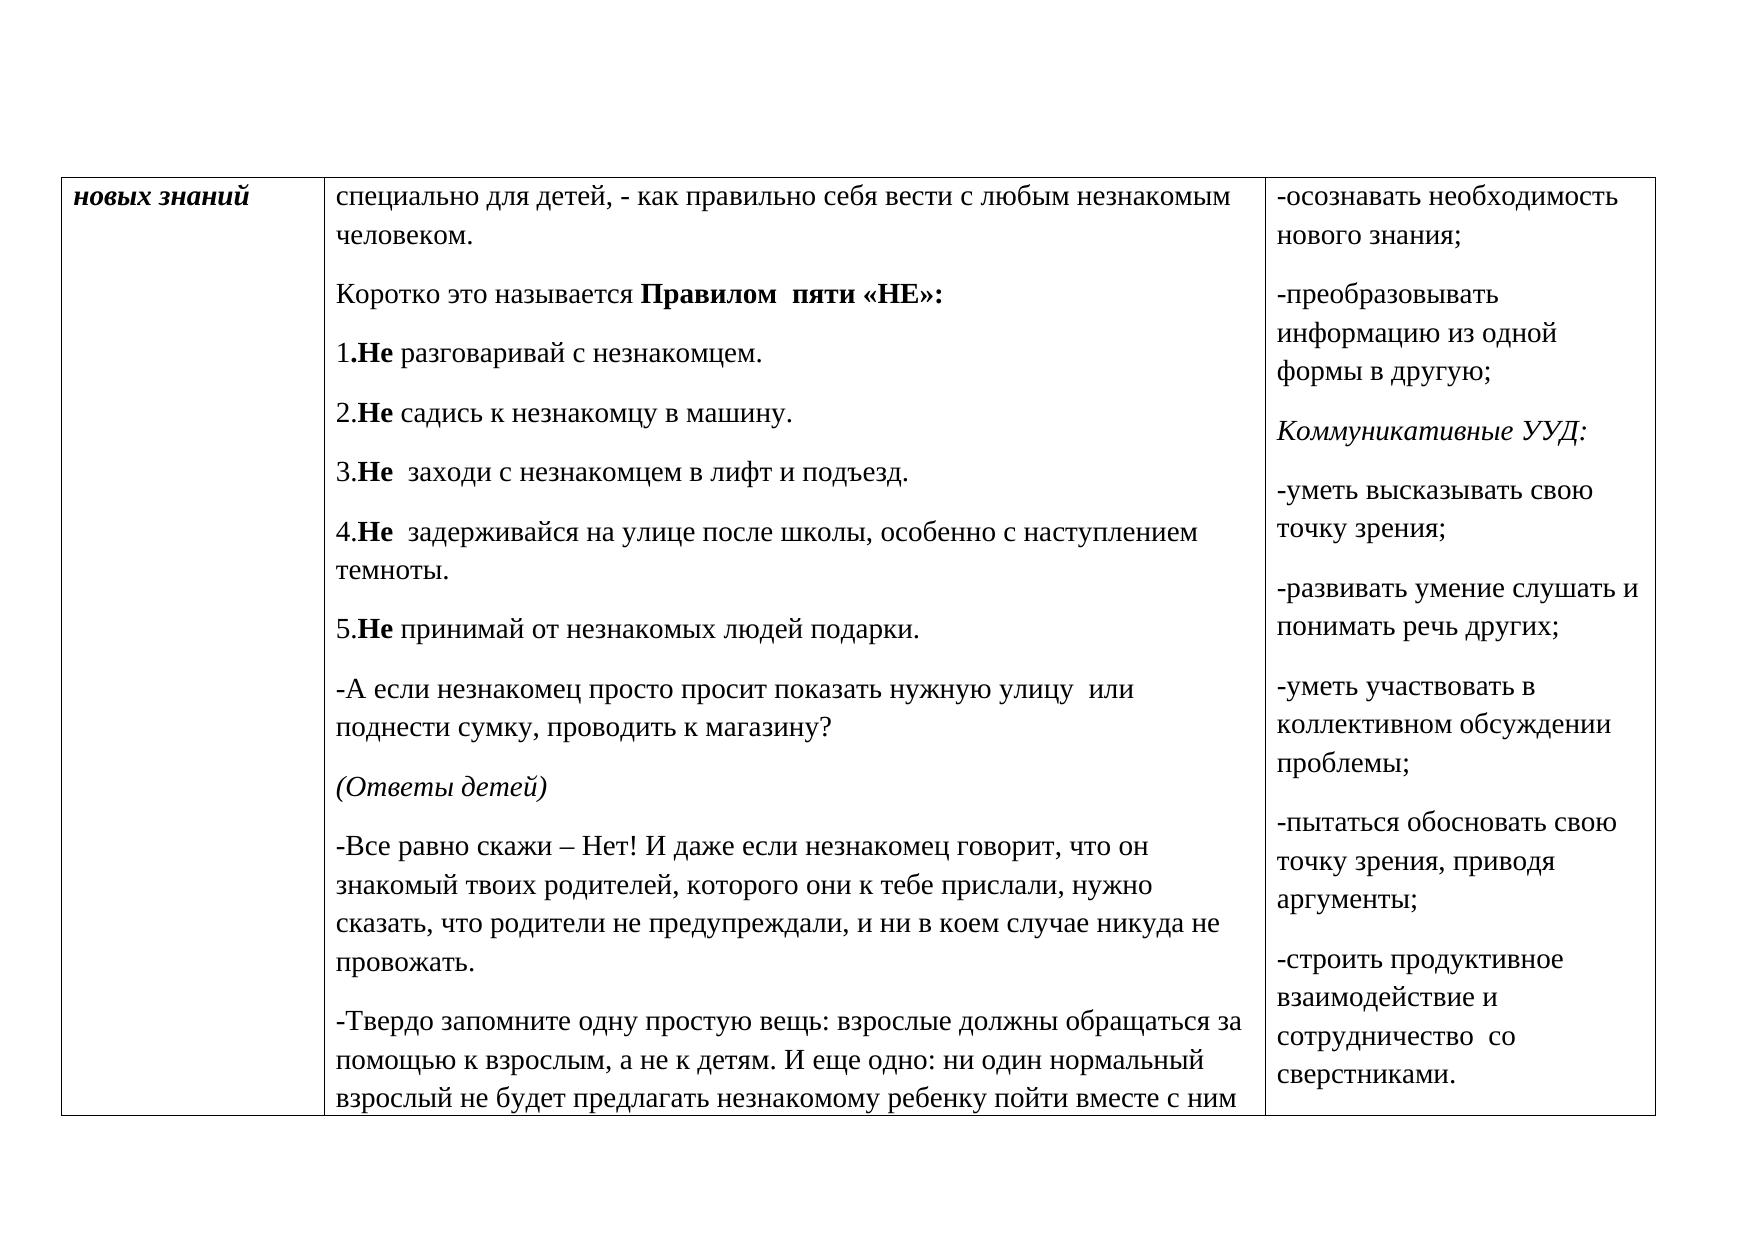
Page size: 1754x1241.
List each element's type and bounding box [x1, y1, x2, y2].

table_cell [325, 178, 1265, 1114]
table_cell [62, 178, 324, 1114]
table_cell [1266, 178, 1655, 1114]
